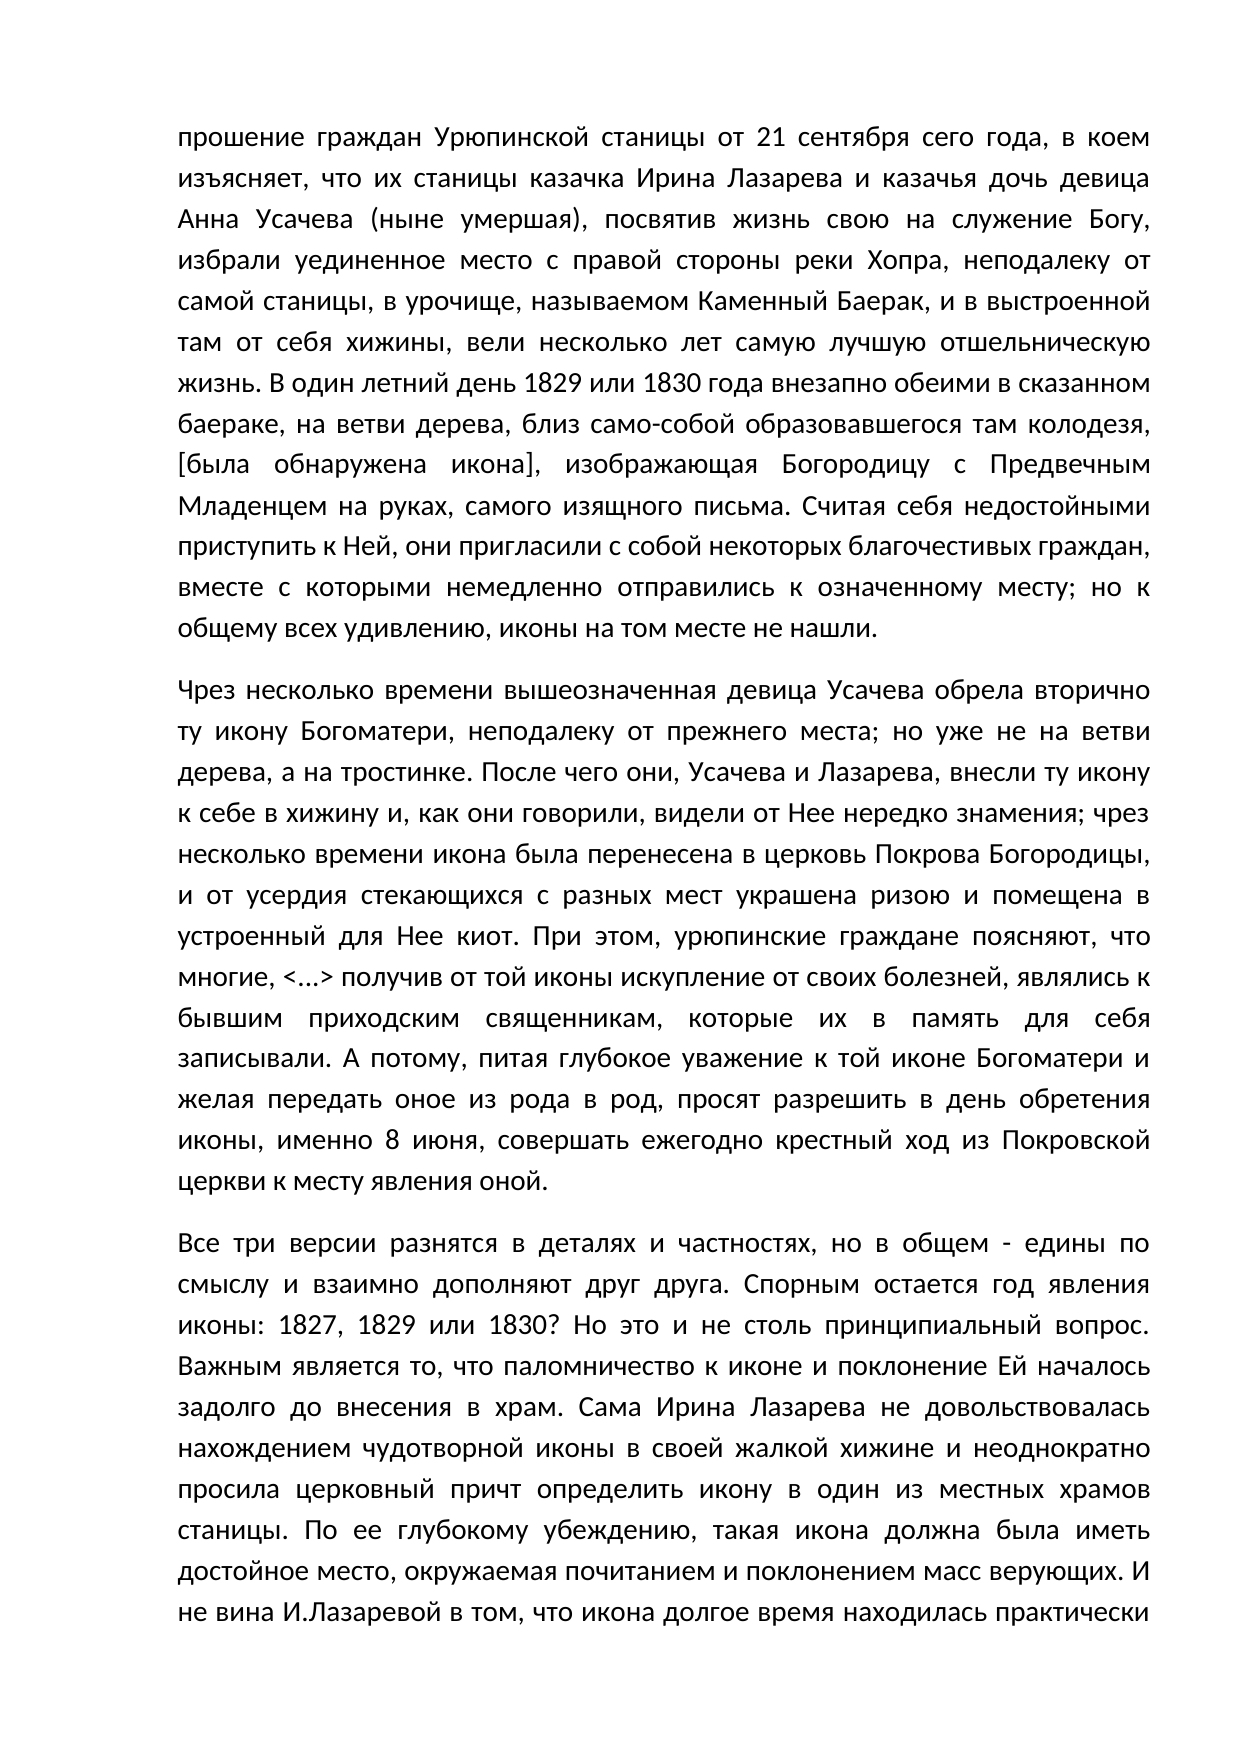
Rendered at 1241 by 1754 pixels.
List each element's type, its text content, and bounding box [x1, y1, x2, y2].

text Чрез несколько времени вышеозначенная девица Усачева обрела вторично ту икону Богоматери, неподалеку от прежнего места; но уже не на ветви дерева, а на тростинке. После чего они, Усачева и Лазарева, внесли ту икону к себе в хижину и, как они говорили, видели от Нее нередко знамения; чрез несколько времени икона была перенесена в церковь Покрова Богородицы, и от усердия стекающихся с разных мест украшена ризою и помещена в устроенный для Нее киот. При этом, урюпинские граждане поясняют, что многие, <...> получив от той иконы искупление от своих болезней, являлись к бывшим приходским священникам, которые их в память для себя записывали. А потому, питая глубокое уважение к той иконе Богоматери и желая передать оное из рода в род, просят разрешить в день обретения иконы, именно 8 июня, совершать ежегодно крестный ход из Покровской церкви к месту явления оной. [177, 671, 1152, 1198]
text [177, 1224, 1152, 1628]
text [177, 118, 1152, 645]
